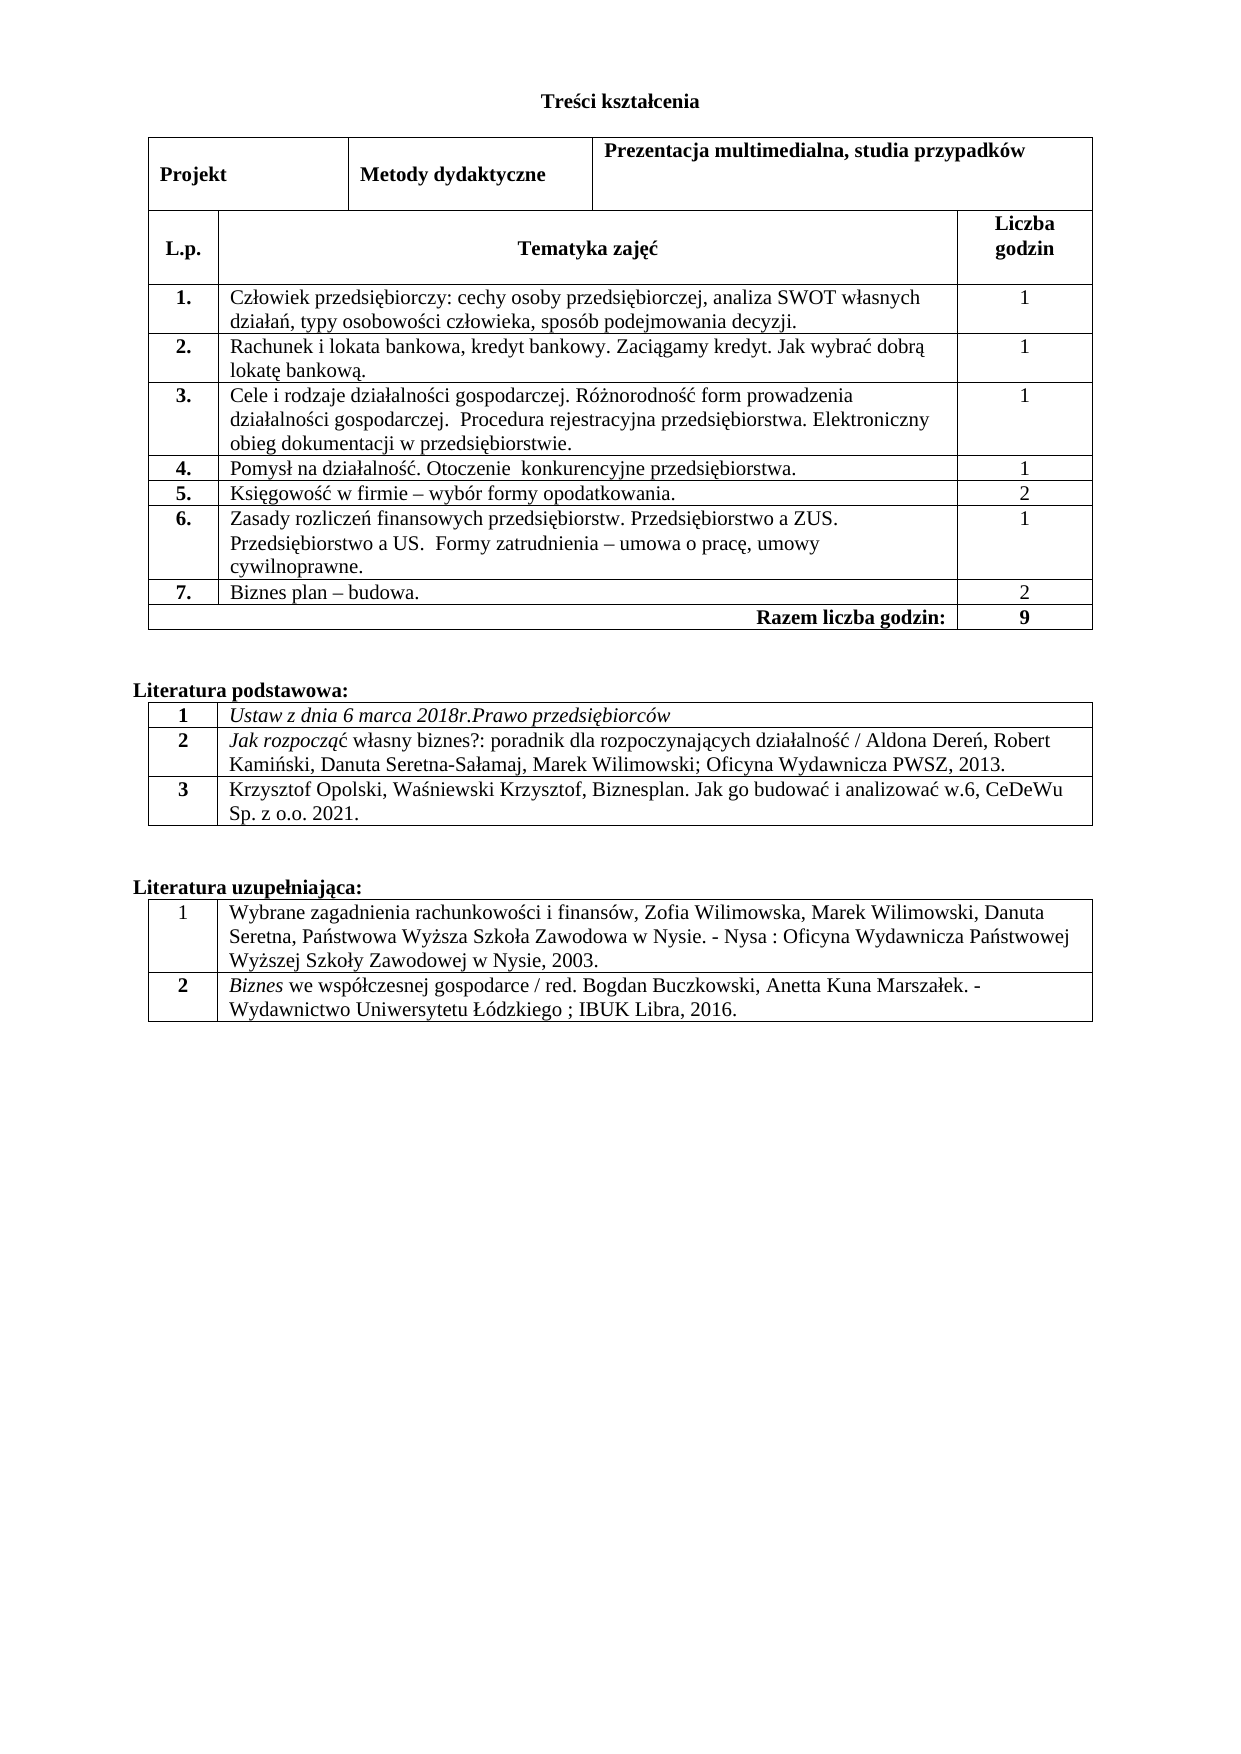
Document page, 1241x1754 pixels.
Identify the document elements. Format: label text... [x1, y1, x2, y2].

table_cell 1 [958, 383, 1092, 455]
table_header Projekt [149, 138, 348, 210]
table_cell Rachunek i lokata bankowa, kredyt bankowy. Zaciągamy kredyt. Jak wybrać dobrą lokatę bankową. [219, 334, 957, 382]
table_cell 1 [958, 456, 1092, 480]
table_cell 1 [958, 506, 1092, 578]
table_header 1 [149, 900, 217, 972]
table_cell 6. [149, 506, 218, 578]
table_cell Pomysł na działalność. Otoczenie konkurencyjne przedsiębiorstwa. [219, 456, 957, 480]
table_cell 2 [958, 481, 1092, 505]
text Treści kształcenia [148, 89, 1092, 113]
table_cell 2 [149, 728, 217, 776]
table_cell Biznes we współczesnej gospodarce / red. Bogdan Buczkowski, Anetta Kuna Marszałek. - Wydawnictwo Uniwersytetu Łódzkiego ; IBUK Libra, 2016. [218, 973, 1092, 1021]
table_cell Biznes plan – budowa. [219, 580, 957, 604]
table_cell Razem liczba godzin: [149, 605, 957, 629]
table_cell Krzysztof Opolski, Waśniewski Krzysztof, Biznesplan. Jak go budować i analizować w.6, CeDeWu Sp. z o.o. 2021. [218, 777, 1092, 825]
table_cell 2. [149, 334, 218, 382]
table_header 1 [149, 703, 217, 727]
table_cell 7. [149, 580, 218, 604]
table_cell Liczba godzin [958, 211, 1092, 283]
table_cell Człowiek przedsiębiorczy: cechy osoby przedsiębiorczej, analiza SWOT własnych działań, typy osobowości człowieka, sposób podejmowania decyzji. [219, 285, 957, 333]
table_cell 3 [149, 777, 217, 825]
table_cell 2 [958, 580, 1092, 604]
table_cell 2 [149, 973, 217, 1021]
table_cell 3. [149, 383, 218, 455]
text Literatura uzupełniająca: [133, 874, 1092, 899]
table_cell 4. [149, 456, 218, 480]
table_cell 1 [958, 285, 1092, 333]
table_cell Zasady rozliczeń finansowych przedsiębiorstw. Przedsiębiorstwo a ZUS. Przedsiębiorstwo a US. Formy zatrudnienia – umowa o pracę, umowy cywilnoprawne. [219, 506, 957, 578]
table_cell Księgowość w firmie – wybór formy opodatkowania. [219, 481, 957, 505]
text Literatura podstawowa: [133, 678, 1092, 702]
table_header Metody dydaktyczne [349, 138, 592, 210]
table_header Ustaw z dnia 6 marca 2018r.Prawo przedsiębiorców [218, 703, 1092, 727]
table_header Wybrane zagadnienia rachunkowości i finansów, Zofia Wilimowska, Marek Wilimowski, Danuta Seretna, Państwowa Wyższa Szkoła Zawodowa w Nysie. - Nysa : Oficyna Wydawnicza Państwowej Wyższej Szkoły Zawodowej w Nysie, 2003. [218, 900, 1092, 972]
table_cell L.p. [149, 211, 218, 283]
table_cell 1. [149, 285, 218, 333]
table_cell Cele i rodzaje działalności gospodarczej. Różnorodność form prowadzenia działalności gospodarczej. Procedura rejestracyjna przedsiębiorstwa. Elektroniczny obieg dokumentacji w przedsiębiorstwie. [219, 383, 957, 455]
table_cell 9 [958, 605, 1092, 629]
table_cell Jak rozpocząć własny biznes?: poradnik dla rozpoczynających działalność / Aldona Dereń, Robert Kamiński, Danuta Seretna-Sałamaj, Marek Wilimowski; Oficyna Wydawnicza PWSZ, 2013. [218, 728, 1092, 776]
table_cell Tematyka zajęć [219, 211, 957, 283]
table_header Prezentacja multimedialna, studia przypadków [593, 138, 1092, 210]
table_cell 5. [149, 481, 218, 505]
table_cell 1 [958, 334, 1092, 382]
